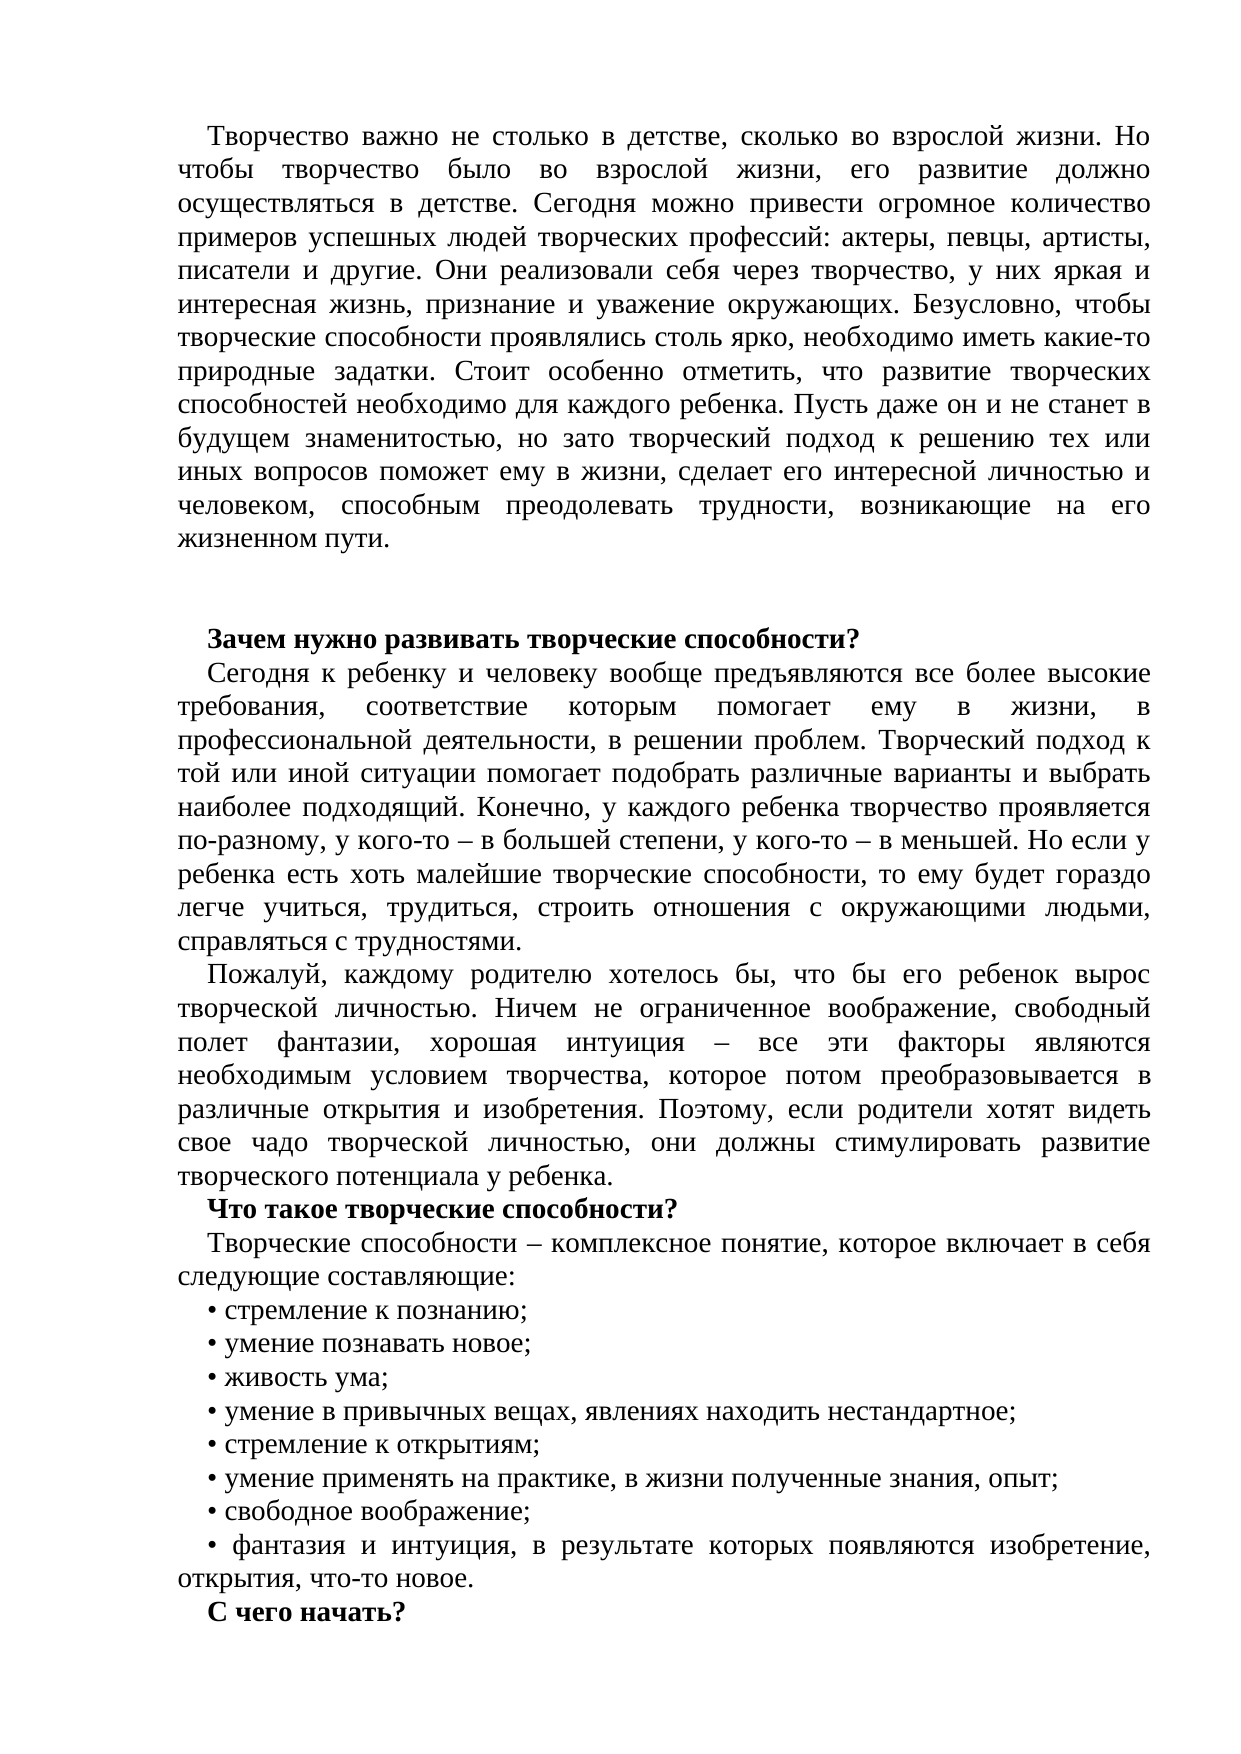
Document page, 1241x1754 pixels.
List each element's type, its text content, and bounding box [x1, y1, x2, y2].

text Творческие способности – комплексное понятие, которое включает в себя следующие составляющие: [177, 1225, 1152, 1292]
text • свободное воображение; [177, 1493, 1152, 1527]
text С чего начать? [177, 1594, 1152, 1627]
text • умение познавать новое; [177, 1326, 1152, 1359]
text Зачем нужно развивать творческие способности? [177, 621, 1152, 655]
text • стремление к открытиям; [177, 1426, 1152, 1460]
text • фантазия и интуиция, в результате которых появляются изобретение, открытия, что-то новое. [177, 1527, 1152, 1594]
text Пожалуй, каждому родителю хотелось бы, что бы его ребенок вырос творческой личностью. Ничем не ограниченное воображение, свободный полет фантазии, хорошая интуиция – все эти факторы являются необходимым условием творчества, которое потом преобразовывается в различные открытия и изобретения. Поэтому, если родители хотят видеть свое чадо творческой личностью, они должны стимулировать развитие творческого потенциала у ребенка. [177, 957, 1152, 1191]
text • живость ума; [177, 1359, 1152, 1393]
text Творчество важно не столько в детстве, сколько во взрослой жизни. Но чтобы творчество было во взрослой жизни, его развитие должно осуществляться в детстве. Сегодня можно привести огромное количество примеров успешных людей творческих профессий: актеры, певцы, артисты, писатели и другие. Они реализовали себя через творчество, у них яркая и интересная жизнь, признание и уважение окружающих. Безусловно, чтобы творческие способности проявлялись столь ярко, необходимо иметь какие-то природные задатки. Стоит особенно отметить, что развитие творческих способностей необходимо для каждого ребенка. Пусть даже он и не станет в будущем знаменитостью, но зато творческий подход к решению тех или иных вопросов поможет ему в жизни, сделает его интересной личностью и человеком, способным преодолевать трудности, возникающие на его жизненном пути. [177, 118, 1152, 554]
text • умение применять на практике, в жизни полученные знания, опыт; [177, 1460, 1152, 1493]
text Сегодня к ребенку и человеку вообще предъявляются все более высокие требования, соответствие которым помогает ему в жизни, в профессиональной деятельности, в решении проблем. Творческий подход к той или иной ситуации помогает подобрать различные варианты и выбрать наиболее подходящий. Конечно, у каждого ребенка творчество проявляется по-разному, у кого-то – в большей степени, у кого-то – в меньшей. Но если у ребенка есть хоть малейшие творческие способности, то ему будет гораздо легче учиться, трудиться, строить отношения с окружающими людьми, справляться с трудностями. [177, 655, 1152, 957]
text Что такое творческие способности? [177, 1191, 1152, 1225]
text • умение в привычных вещах, явлениях находить нестандартное; [177, 1393, 1152, 1426]
text • стремление к познанию; [177, 1292, 1152, 1326]
